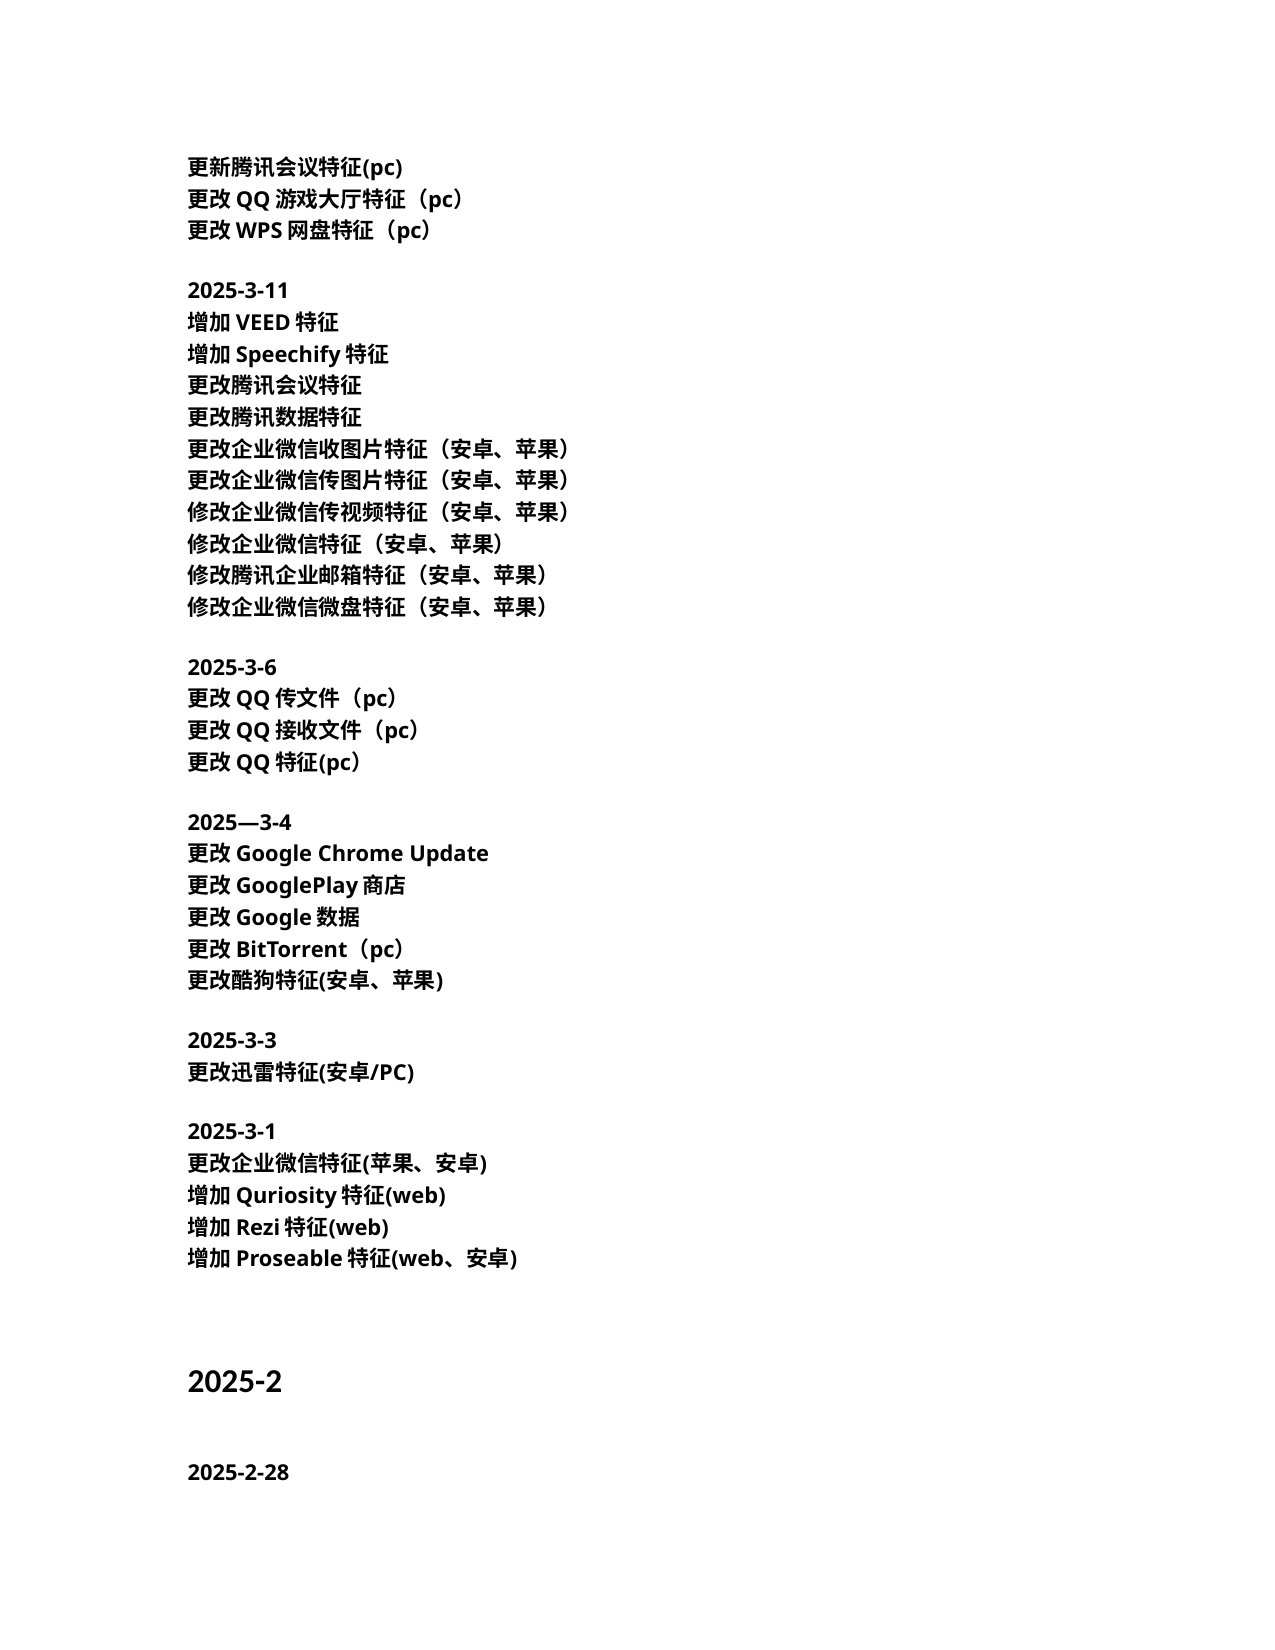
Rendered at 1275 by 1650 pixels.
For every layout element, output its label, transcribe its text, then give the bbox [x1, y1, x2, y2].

text 2025-2-28 [187, 1457, 1087, 1487]
text 更改企业微信传图片特征（安卓、苹果） [187, 463, 1087, 495]
text 增加Quriosity特征(web) [187, 1178, 1087, 1209]
text 更改企业微信特征(苹果、安卓) [187, 1146, 1087, 1178]
text 更改迅雷特征(安卓/PC) [187, 1055, 1087, 1086]
text 增加VEED特征 [187, 305, 1087, 337]
text 修改企业微信微盘特征（安卓、苹果） [187, 590, 1087, 622]
text 增加Proseable特征(web、安卓) [187, 1241, 1087, 1273]
text 2025-3-3 [187, 1025, 1087, 1055]
text 更改QQ游戏大厅特征（pc） [187, 182, 1087, 213]
text 更改GooglePlay商店 [187, 868, 1087, 900]
text 更改酷狗特征(安卓、苹果) [187, 963, 1087, 995]
text 更改Google数据 [187, 900, 1087, 932]
text 更改企业微信收图片特征（安卓、苹果） [187, 432, 1087, 463]
text 增加Rezi特征(web) [187, 1209, 1087, 1241]
text 2025-3-1 [187, 1116, 1087, 1146]
text 更改腾讯会议特征 [187, 368, 1087, 400]
text 更新腾讯会议特征(pc) [187, 150, 1087, 182]
text 更改BitTorrent（pc） [187, 932, 1087, 963]
text 修改腾讯企业邮箱特征（安卓、苹果） [187, 558, 1087, 590]
text 更改QQ接收文件（pc） [187, 713, 1087, 745]
text 更改QQ特征(pc） [187, 745, 1087, 777]
text 更改QQ传文件（pc） [187, 681, 1087, 713]
text 2025—3-4 [187, 806, 1087, 836]
text 更改WPS网盘特征（pc） [187, 213, 1087, 245]
text 增加Speechify特征 [187, 337, 1087, 368]
text 更改Google Chrome Update [187, 836, 1087, 868]
text 2025-3-6 [187, 652, 1087, 681]
text 修改企业微信特征（安卓、苹果） [187, 527, 1087, 558]
text 2025-3-11 [187, 275, 1087, 305]
text 修改企业微信传视频特征（安卓、苹果） [187, 495, 1087, 527]
subtitle 2025-2 [187, 1360, 1087, 1401]
text 更改腾讯数据特征 [187, 400, 1087, 432]
